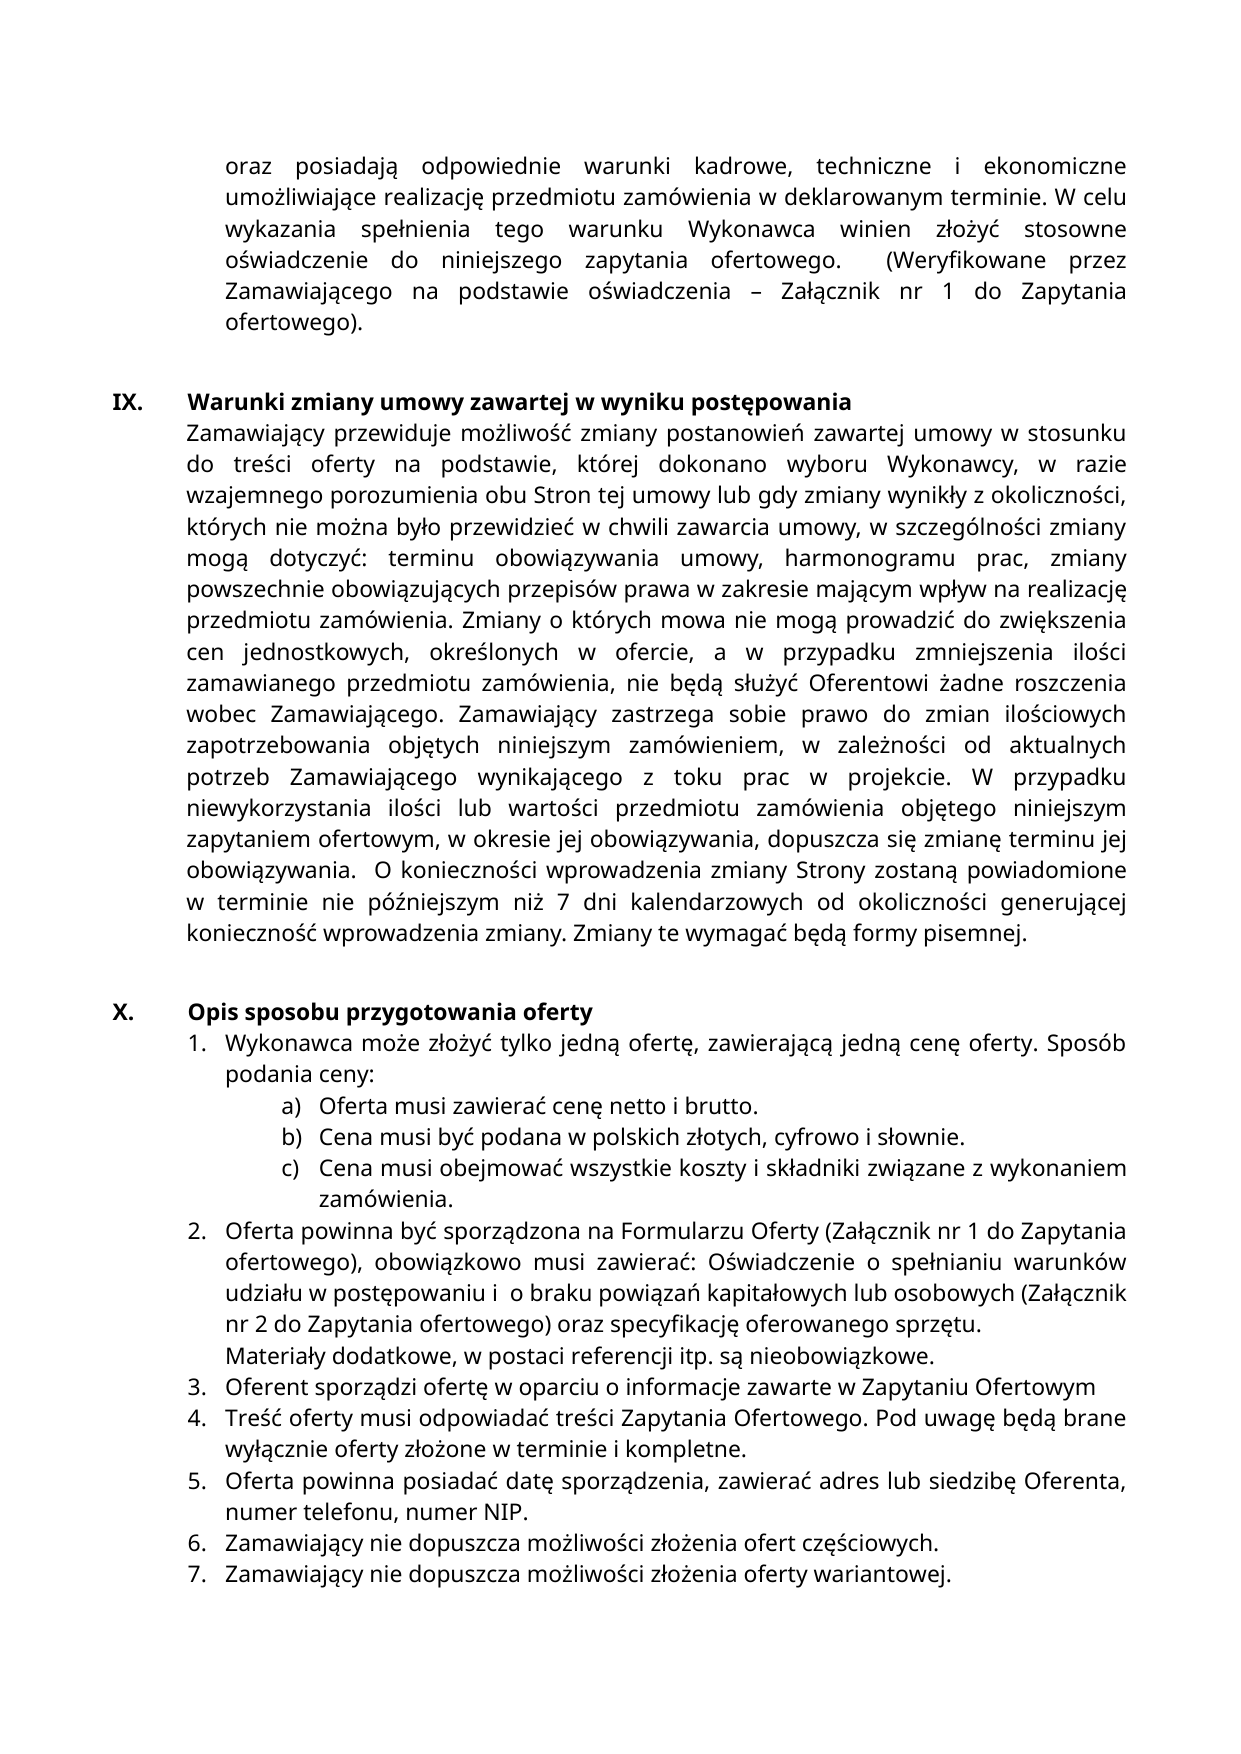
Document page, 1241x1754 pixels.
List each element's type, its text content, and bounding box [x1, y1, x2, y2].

list Opis sposobu przygotowania oferty [112, 996, 1128, 1027]
list Cena musi obejmować wszystkie koszty i składniki związane z wykonaniem zamówienia. [281, 1152, 1128, 1214]
list Oferta powinna być sporządzona na Formularzu Oferty (Załącznik nr 1 do Zapytania ofertowego), obowiązkowo musi zawierać: Oświadczenie o spełnianiu warunków udziału w postępowaniu i o braku powiązań kapitałowych lub osobowych (Załącznik nr 2 do Zapytania ofertowego) oraz specyfikację oferowanego sprzętu. [187, 1214, 1128, 1339]
list Warunki zmiany umowy zawartej w wyniku postępowania [112, 385, 1128, 417]
list Oferent sporządzi ofertę w oparciu o informacje zawarte w Zapytaniu Ofertowym [187, 1371, 1128, 1402]
list Materiały dodatkowe, w postaci referencji itp. są nieobowiązkowe. [225, 1339, 1128, 1371]
list Oferta musi zawierać cenę netto i brutto. [281, 1089, 1128, 1121]
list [187, 150, 1128, 337]
list Wykonawca może złożyć tylko jedną ofertę, zawierającą jedną cenę oferty. Sposób podania ceny: [187, 1027, 1128, 1089]
text Zamawiający przewiduje możliwość zmiany postanowień zawartej umowy w stosunku do treści oferty na podstawie, której dokonano wyboru Wykonawcy, w razie wzajemnego porozumienia obu Stron tej umowy lub gdy zmiany wynikły z okoliczności, których nie można było przewidzieć w chwili zawarcia umowy, w szczególności zmiany mogą dotyczyć: terminu obowiązywania umowy, harmonogramu prac, zmiany powszechnie obowiązujących przepisów prawa w zakresie mającym wpływ na realizację przedmiotu zamówienia. Zmiany o których mowa nie mogą prowadzić do zwiększenia cen jednostkowych, określonych w ofercie, a w przypadku zmniejszenia ilości zamawianego przedmiotu zamówienia, nie będą służyć Oferentowi żadne roszczenia wobec Zamawiającego. Zamawiający zastrzega sobie prawo do zmian ilościowych zapotrzebowania objętych niniejszym zamówieniem, w zależności od aktualnych potrzeb Zamawiającego wynikającego z toku prac w projekcie. W przypadku niewykorzystania ilości lub wartości przedmiotu zamówienia objętego niniejszym zapytaniem ofertowym, w okresie jej obowiązywania, dopuszcza się zmianę terminu jej obowiązywania. O konieczności wprowadzenia zmiany Strony zostaną powiadomione w terminie nie późniejszym niż 7 dni kalendarzowych od okoliczności generującej konieczność wprowadzenia zmiany. Zmiany te wymagać będą formy pisemnej. [186, 417, 1128, 948]
list Zamawiający nie dopuszcza możliwości złożenia ofert częściowych. [187, 1527, 1128, 1558]
list Zamawiający nie dopuszcza możliwości złożenia oferty wariantowej. [187, 1558, 1128, 1589]
list Cena musi być podana w polskich złotych, cyfrowo i słownie. [281, 1121, 1128, 1152]
list Treść oferty musi odpowiadać treści Zapytania Ofertowego. Pod uwagę będą brane wyłącznie oferty złożone w terminie i kompletne. [187, 1402, 1128, 1464]
list Oferta powinna posiadać datę sporządzenia, zawierać adres lub siedzibę Oferenta, numer telefonu, numer NIP. [187, 1464, 1128, 1527]
